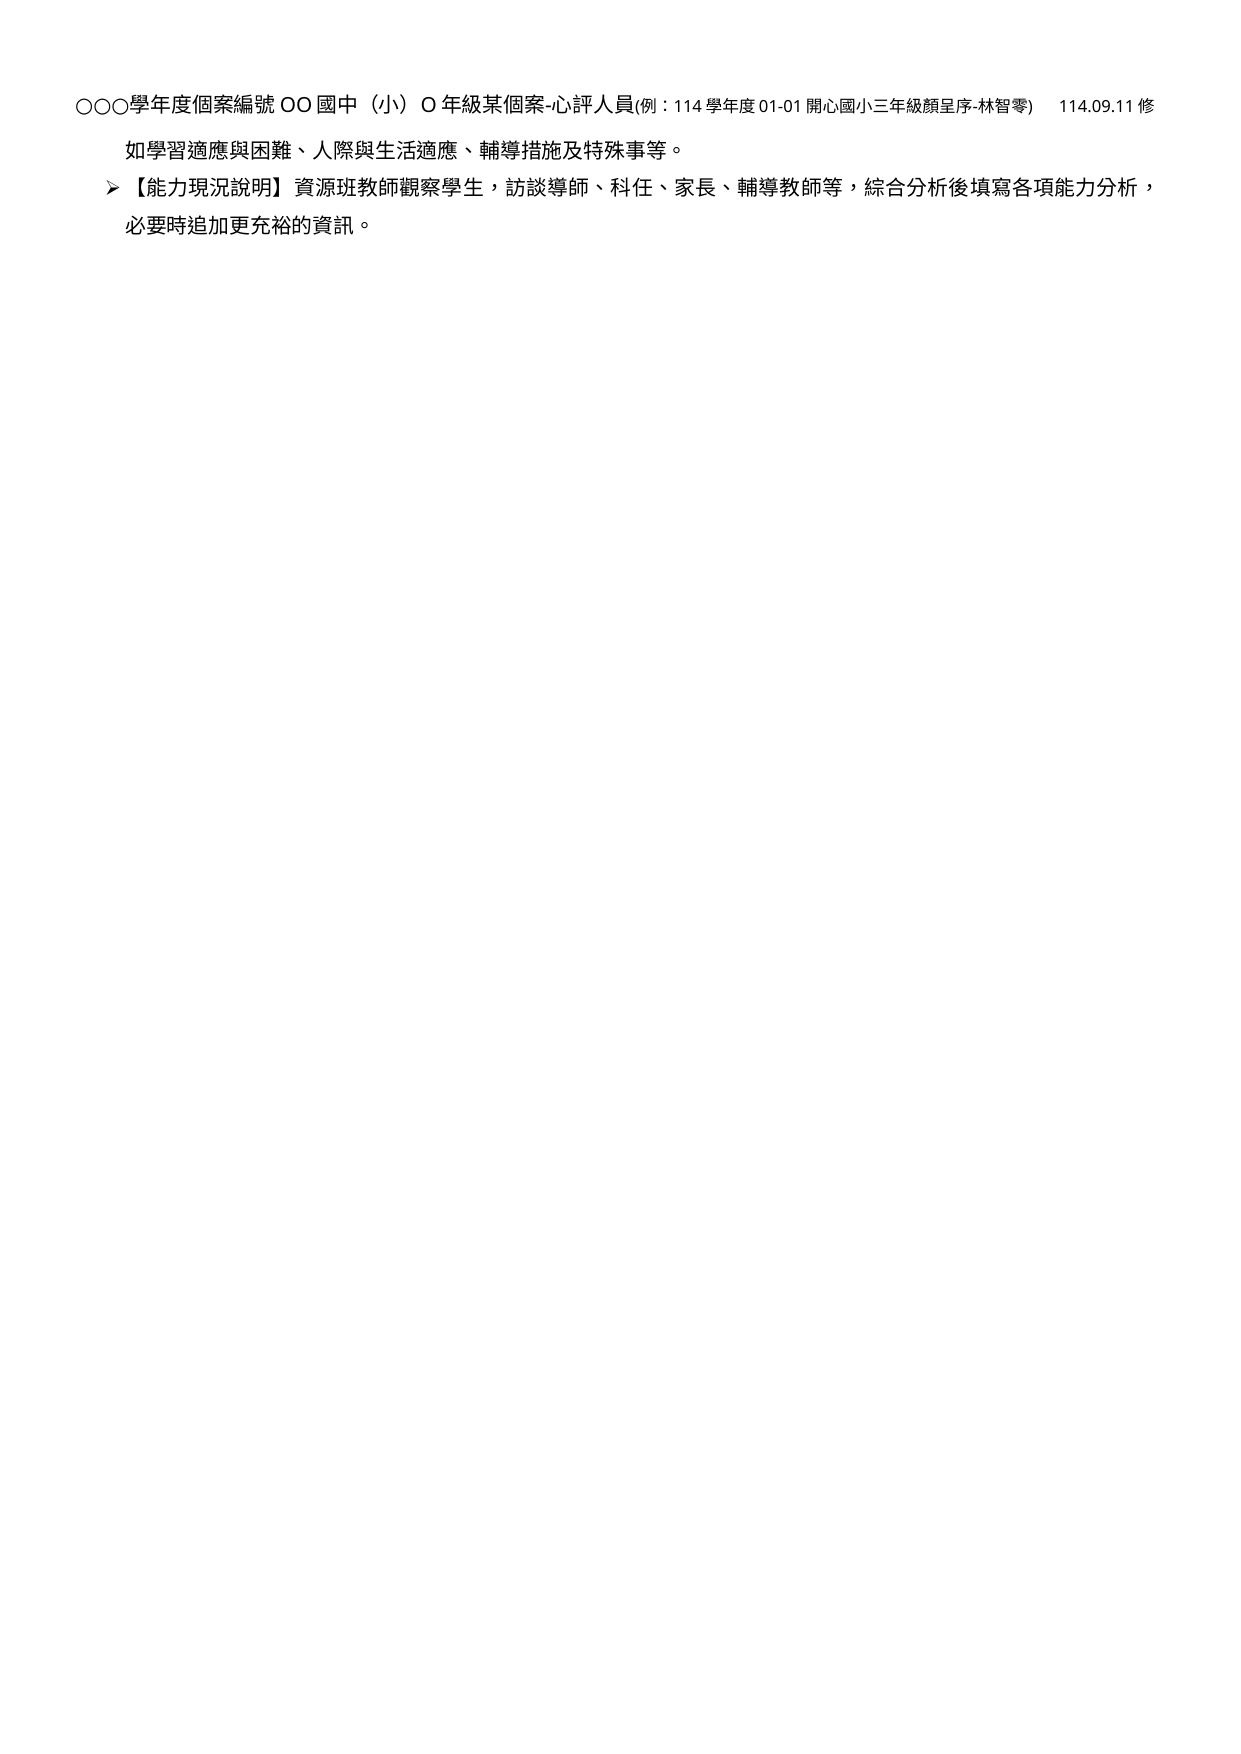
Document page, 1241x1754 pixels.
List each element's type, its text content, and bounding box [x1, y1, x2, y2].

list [104, 130, 1165, 168]
list 【能力現況說明】資源班教師觀察學生，訪談導師、科任、家長、輔導教師等，綜合分析後填寫各項能力分析，必要時追加更充裕的資訊。 [104, 168, 1165, 243]
